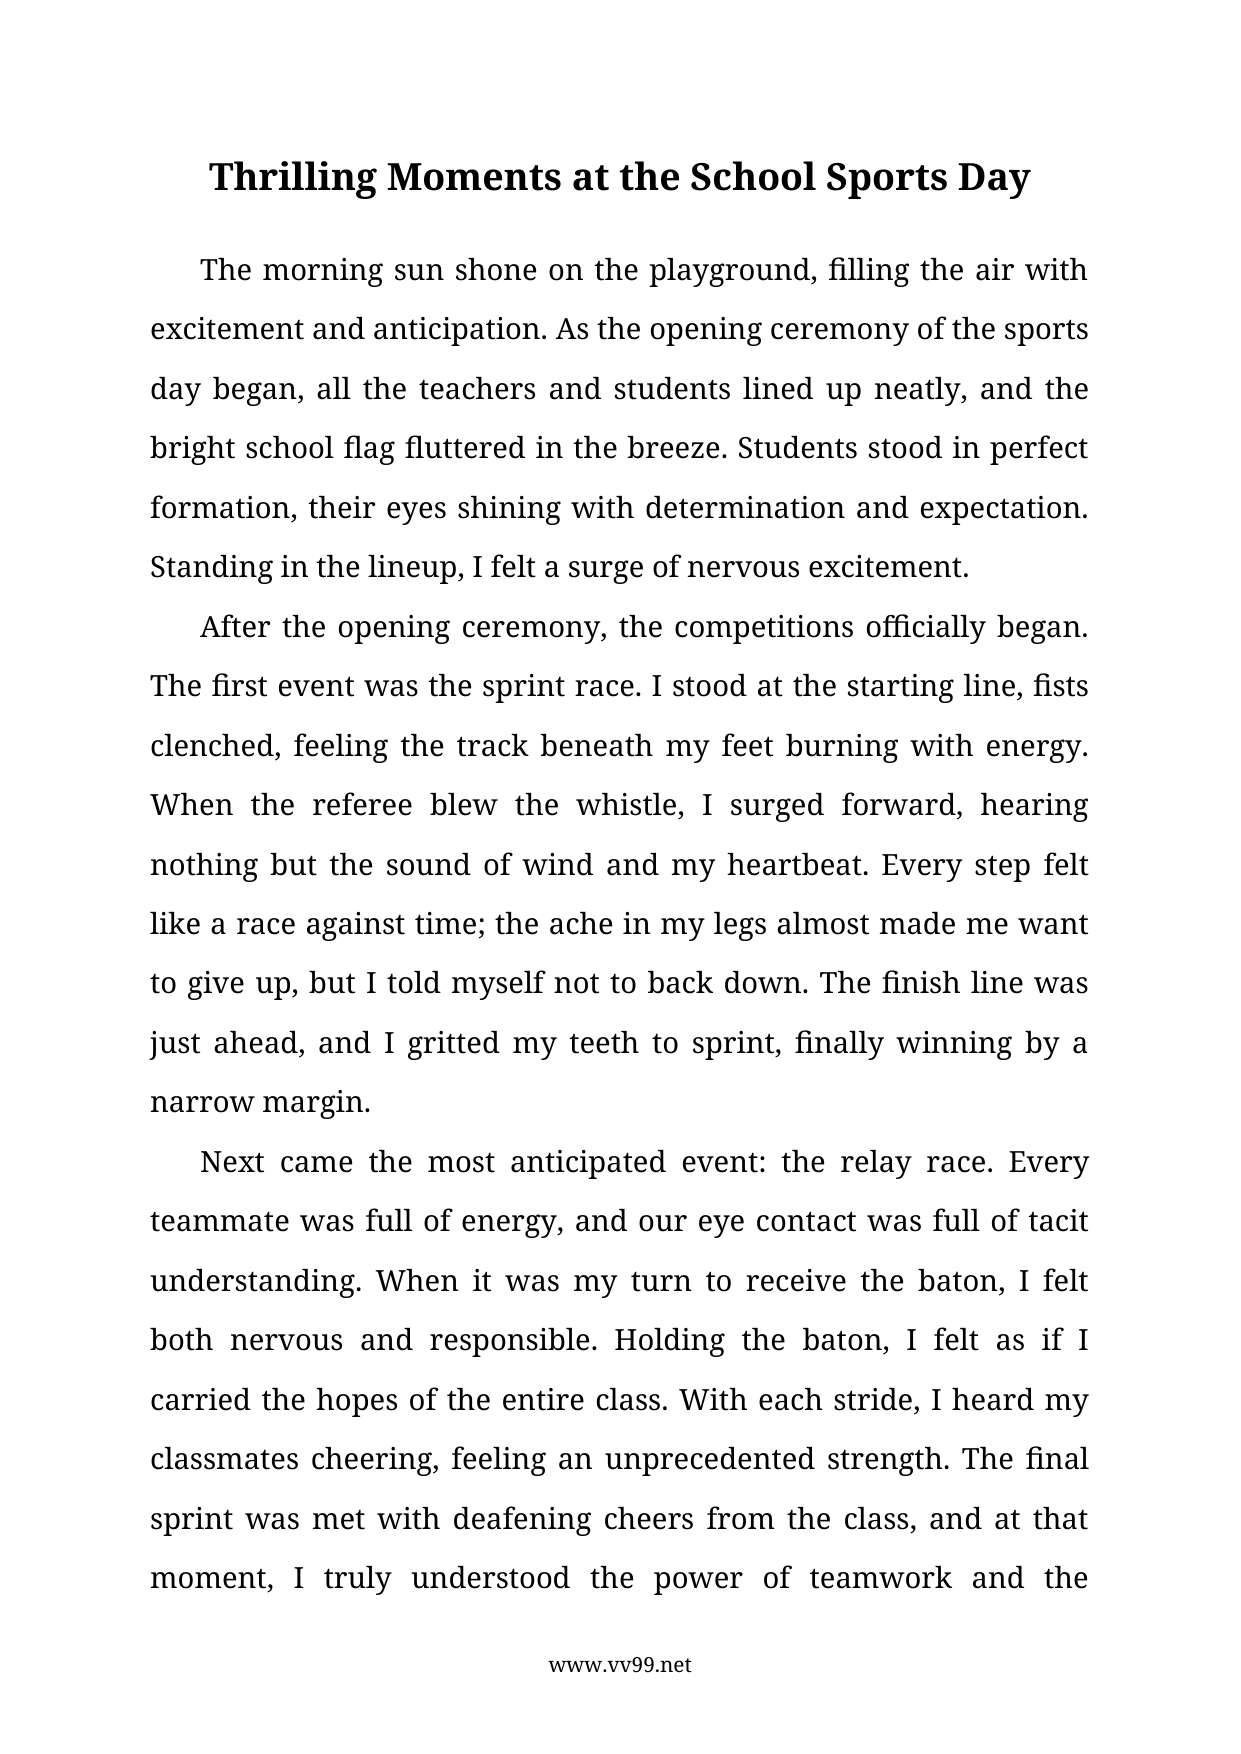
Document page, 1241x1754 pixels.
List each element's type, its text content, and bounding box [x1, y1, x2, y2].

text The morning sun shone on the playground, filling the air with excitement and anticipation. As the opening ceremony of the sports day began, all the teachers and students lined up neatly, and the bright school flag fluttered in the breeze. Students stood in perfect formation, their eyes shining with determination and expectation. Standing in the lineup, I felt a surge of nervous excitement. [150, 249, 1090, 586]
text After the opening ceremony, the competitions officially began. The first event was the sprint race. I stood at the starting line, fists clenched, feeling the track beneath my feet burning with energy. When the referee blew the whistle, I surged forward, hearing nothing but the sound of wind and my heartbeat. Every step felt like a race against time; the ache in my legs almost made me want to give up, but I told myself not to back down. The finish line was just ahead, and I gritted my teeth to sprint, finally winning by a narrow margin. [150, 606, 1090, 1121]
subtitle Thrilling Moments at the School Sports Day [150, 150, 1090, 201]
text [150, 1141, 1090, 1597]
